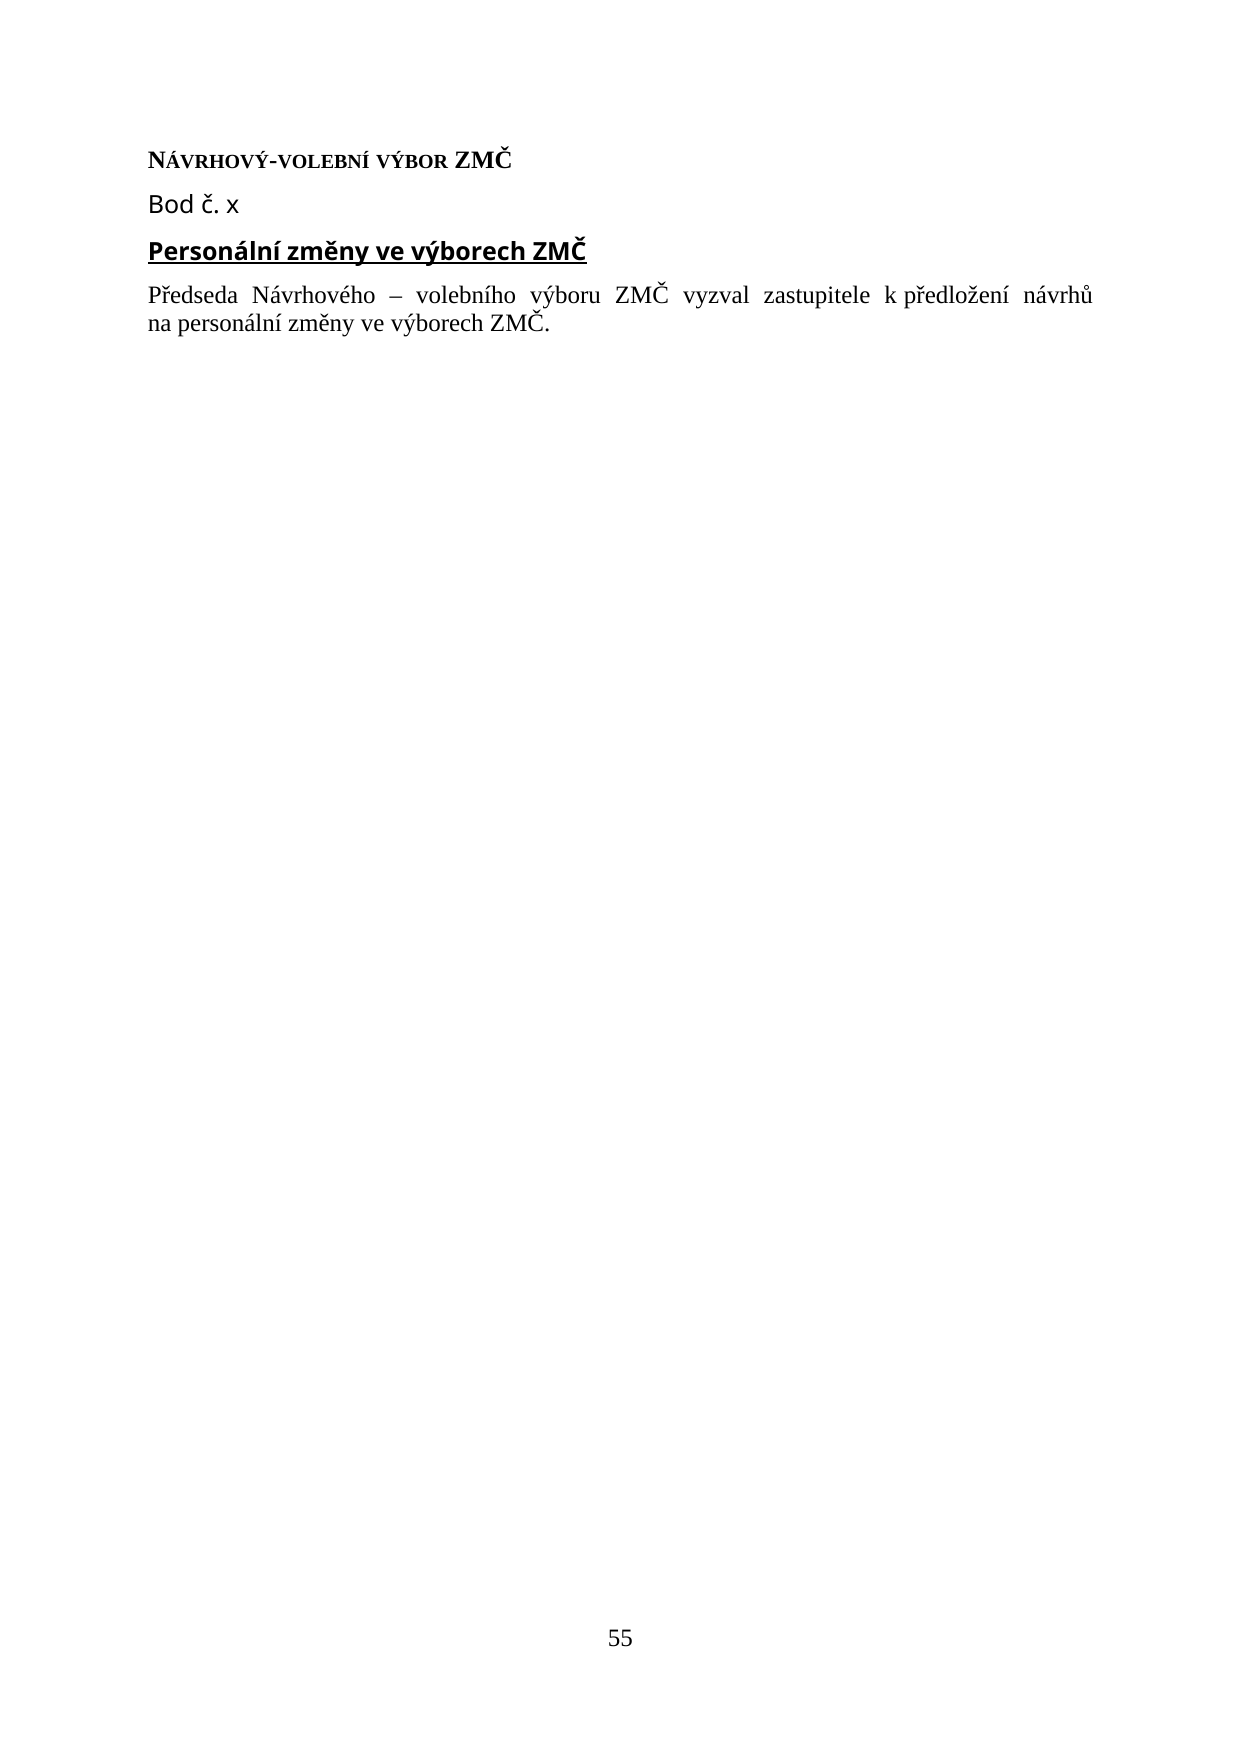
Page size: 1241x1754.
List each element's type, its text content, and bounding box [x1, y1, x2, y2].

subtitle Návrhový-volební výbor ZMČ [148, 145, 1093, 174]
text Bod č. x [148, 187, 1093, 221]
text Předseda Návrhového – volebního výboru ZMČ vyzval zastupitele k předložení návrhů na personální změny ve výborech ZMČ. [148, 280, 1093, 337]
subtitle Personální změny ve výborech ZMČ [148, 233, 1093, 267]
